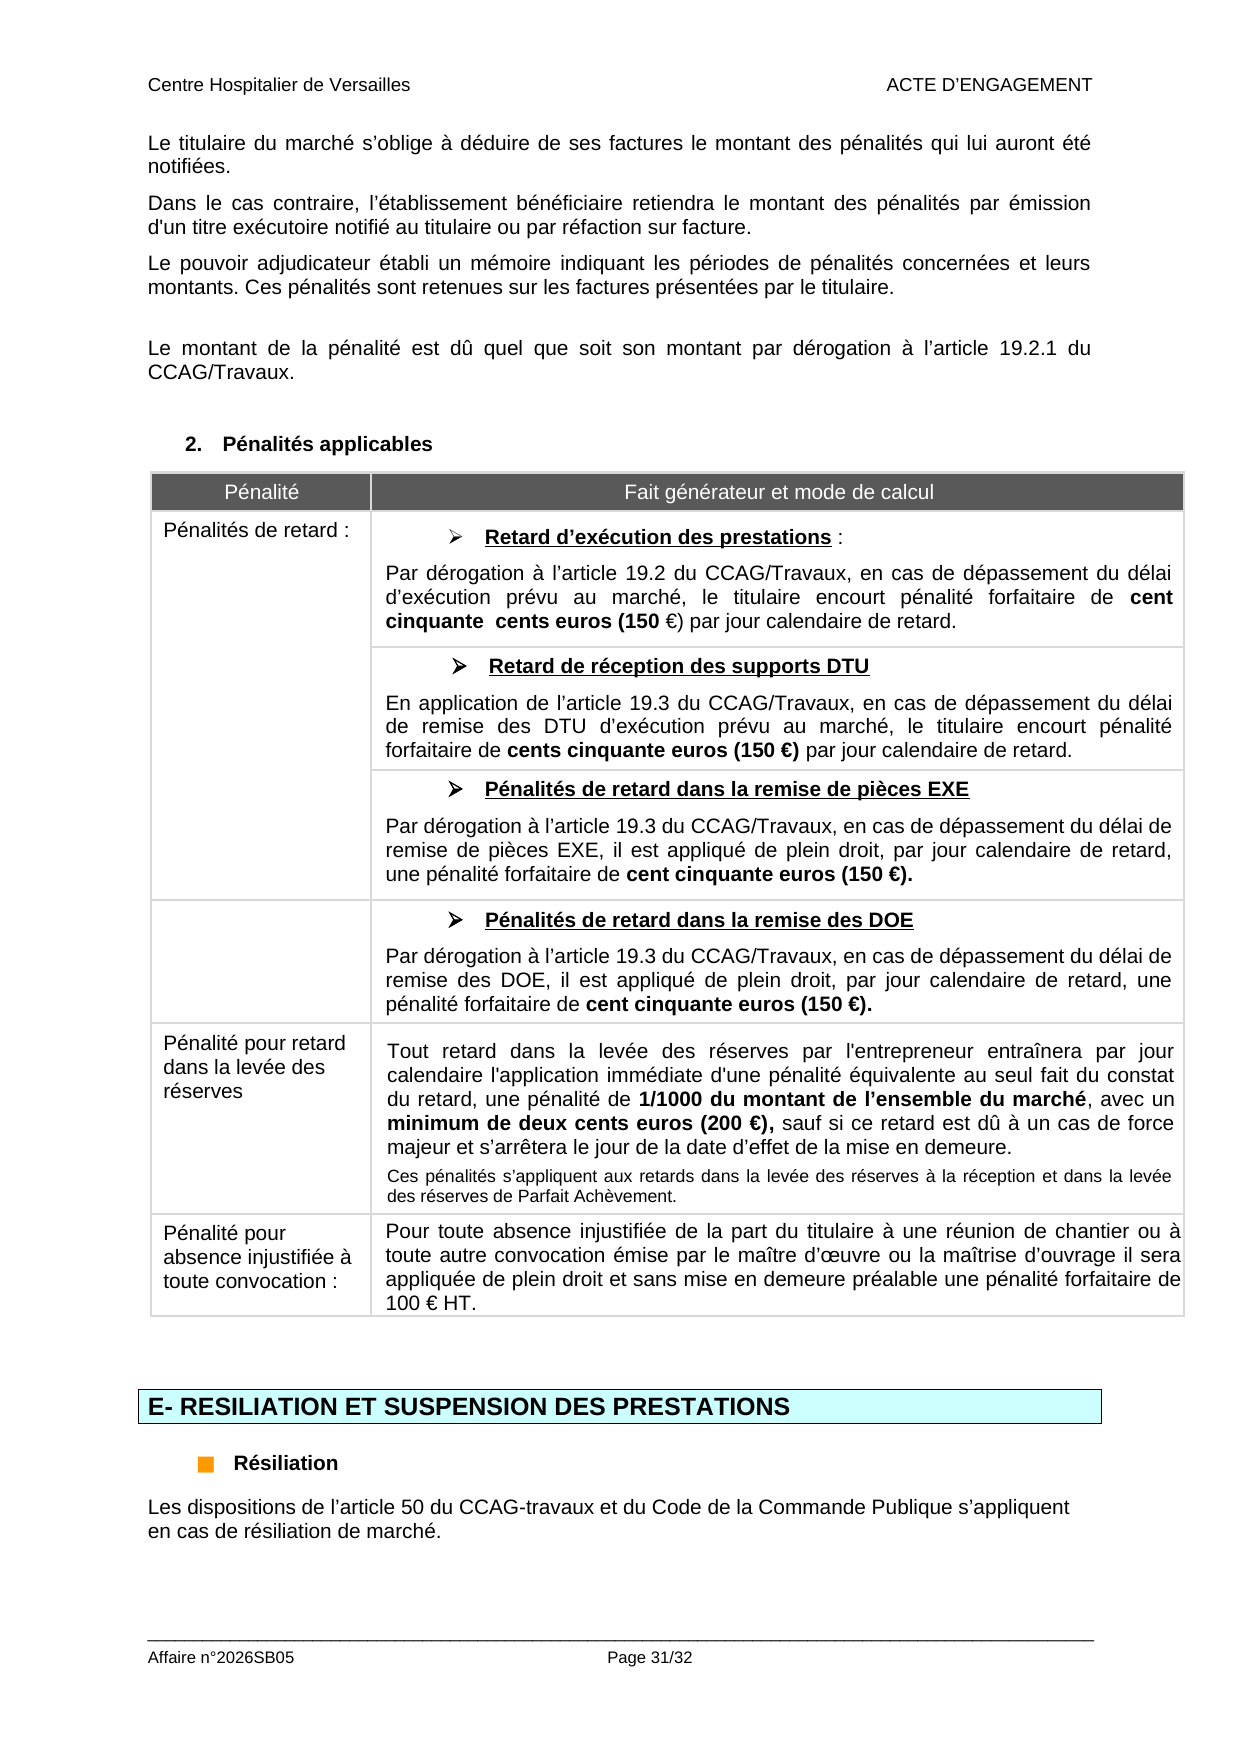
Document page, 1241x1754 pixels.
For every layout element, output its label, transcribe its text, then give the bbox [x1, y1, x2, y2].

table_cell Pénalité pour retard dans la levée des réserves [152, 1024, 370, 1212]
text E- RESILIATION ET SUSPENSION DES PRESTATIONS [139, 1390, 1101, 1423]
table_header Pénalité [152, 474, 370, 510]
list Résiliation [196, 1448, 1092, 1476]
text Le titulaire du marché s’oblige à déduire de ses factures le montant des pénalités qui lui auront été notifiées. [148, 130, 1092, 178]
table_cell Tout retard dans la levée des réserves par l'entrepreneur entraînera par jour calendaire l'application immédiate d'une pénalité équivalente au seul fait du constat du retard, une pénalité de 1/1000 du montant de l’ensemble du marché, avec un minimum de deux cents euros (200 €), sauf si ce retard est dû à un cas de force majeur et s’arrêtera le jour de la date d’effet de la mise en demeure. Ces pénalités s’appliquent aux retards dans la levée des réserves à la réception et dans la levée des réserves de Parfait Achèvement. [372, 1024, 1183, 1212]
table_cell Pénalité pour absence injustifiée à toute convocation : [152, 1215, 370, 1314]
text Dans le cas contraire, l’établissement bénéficiaire retiendra le montant des pénalités par émission d'un titre exécutoire notifié au titulaire ou par réfaction sur facture. [148, 191, 1092, 239]
text Le pouvoir adjudicateur établi un mémoire indiquant les périodes de pénalités concernées et leurs montants. Ces pénalités sont retenues sur les factures présentées par le titulaire. [148, 251, 1092, 299]
table_header Fait générateur et mode de calcul [372, 474, 1183, 510]
table_cell Pour toute absence injustifiée de la part du titulaire à une réunion de chantier ou à toute autre convocation émise par le maître d’œuvre ou la maîtrise d’ouvrage il sera appliquée de plein droit et sans mise en demeure préalable une pénalité forfaitaire de 100 € HT. [372, 1215, 1183, 1314]
text Le montant de la pénalité est dû quel que soit son montant par dérogation à l’article 19.2.1 du CCAG/Travaux. [148, 336, 1092, 383]
text Les dispositions de l’article 50 du CCAG-travaux et du Code de la Commande Publique s’appliquent en cas de résiliation de marché. [148, 1495, 1092, 1543]
list Pénalités applicables [185, 431, 1092, 455]
table_cell Pénalités de retard dans la remise des DOE Par dérogation à l’article 19.3 du CCAG/Travaux, en cas de dépassement du délai de remise des DOE, il est appliqué de plein droit, par jour calendaire de retard, une pénalité forfaitaire de cent cinquante euros (150 €). [372, 901, 1183, 1022]
table_cell Retard d’exécution des prestations : Par dérogation à l’article 19.2 du CCAG/Travaux, en cas de dépassement du délai d’exécution prévu au marché, le titulaire encourt pénalité forfaitaire de cent cinquante cents euros (150 €) par jour calendaire de retard. [372, 512, 1183, 646]
table_cell Pénalités de retard dans la remise de pièces EXE Par dérogation à l’article 19.3 du CCAG/Travaux, en cas de dépassement du délai de remise de pièces EXE, il est appliqué de plein droit, par jour calendaire de retard, une pénalité forfaitaire de cent cinquante euros (150 €). [372, 771, 1183, 899]
table_cell Retard de réception des supports DTU En application de l’article 19.3 du CCAG/Travaux, en cas de dépassement du délai de remise des DTU d’exécution prévu au marché, le titulaire encourt pénalité forfaitaire de cents cinquante euros (150 €) par jour calendaire de retard. [372, 648, 1183, 768]
table_cell [152, 901, 370, 1022]
table_cell Pénalités de retard : [152, 512, 370, 899]
